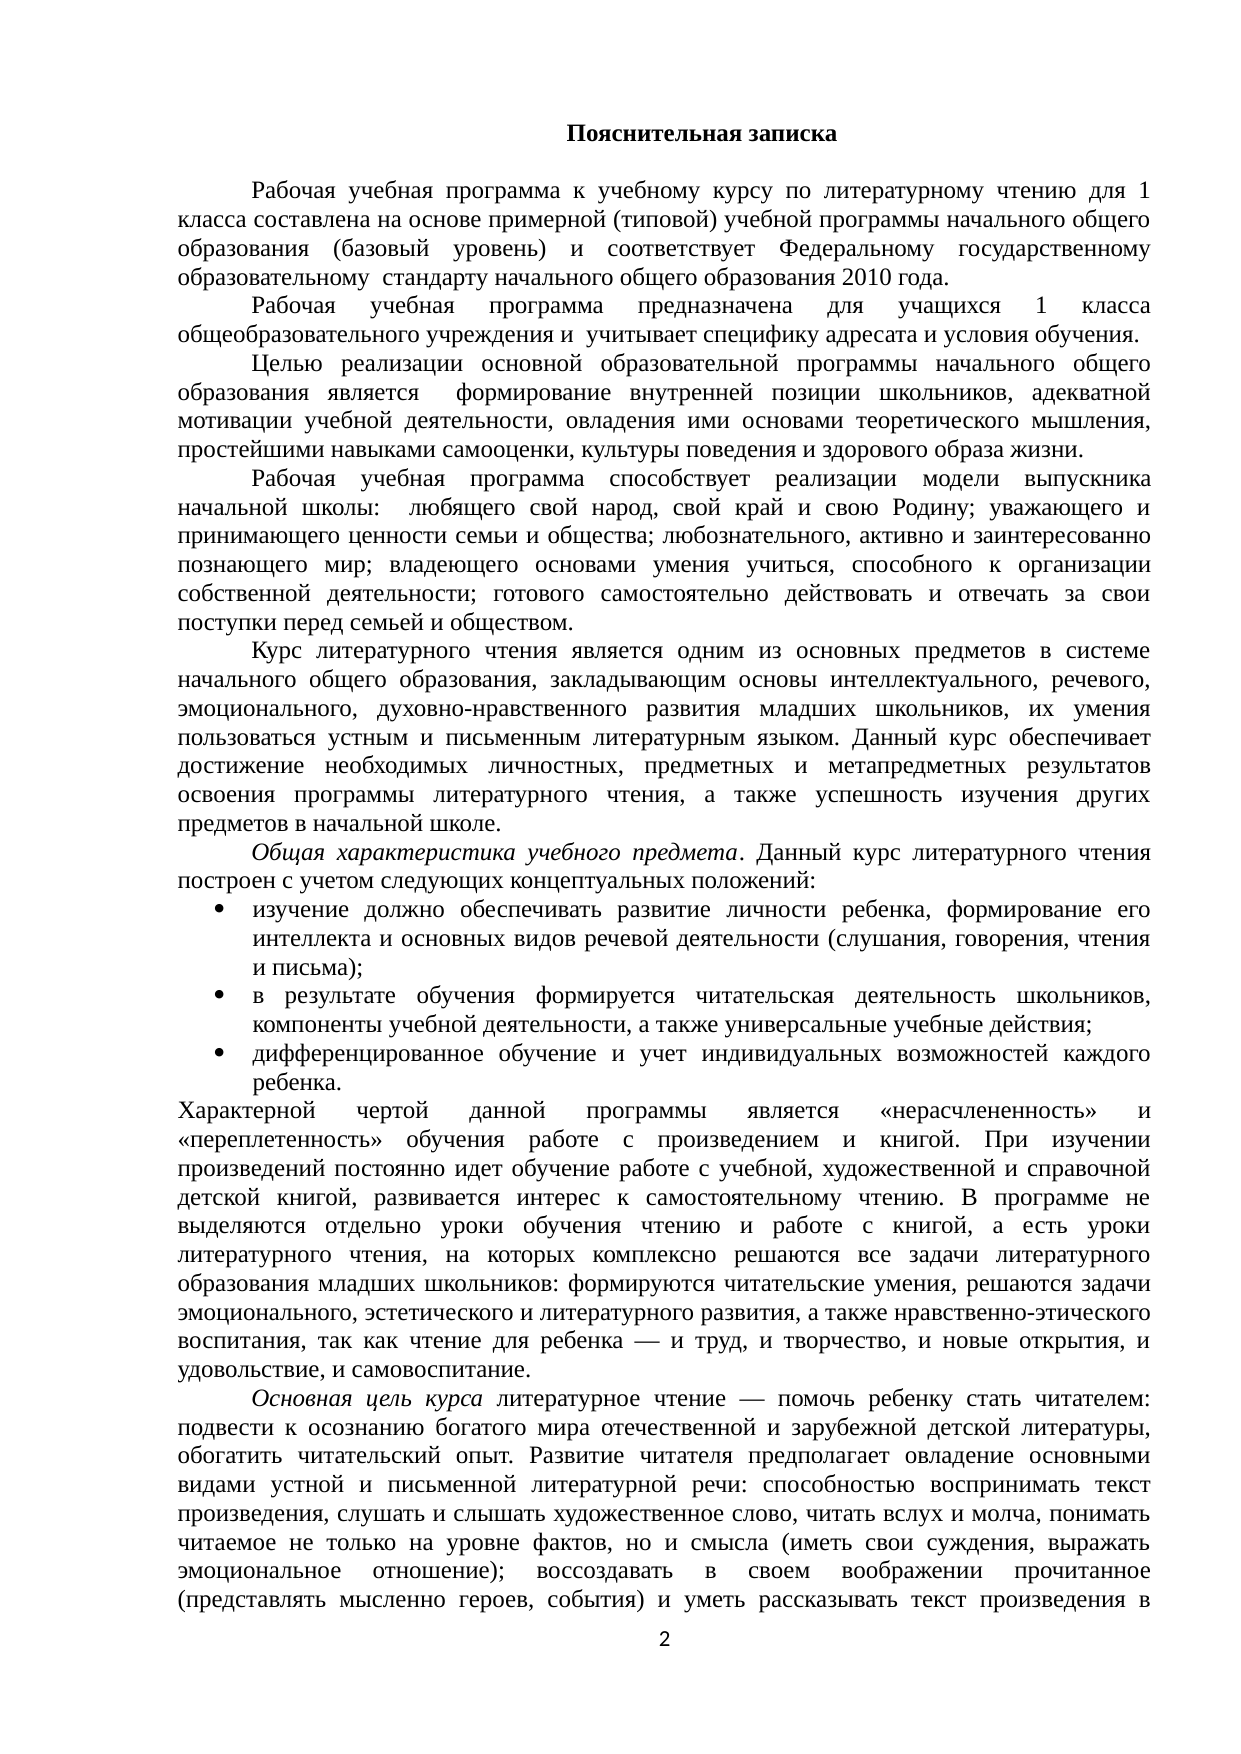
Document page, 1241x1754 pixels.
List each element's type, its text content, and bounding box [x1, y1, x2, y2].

list в результате обучения формируется читательская деятельность школьников, компоненты учебной деятельности, а также универсальные учебные действия; [215, 981, 1152, 1038]
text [177, 1383, 1152, 1613]
list изучение должно обеспечивать развитие личности ребенка, формирование его интеллекта и основных видов речевой деятельности (слушания, говорения, чтения и письма); [215, 894, 1152, 981]
text Характерной чертой данной программы является «нерасчлененность» и «переплетенность» обучения работе с произведением и книгой. При изучении произведений постоянно идет обучение работе с учебной, художественной и справочной детской книгой, развивается интерес к самостоятельному чтению. В программе не выделяются отдельно уроки обучения чтению и работе с книгой, а есть уроки литературного чтения, на которых комплексно решаются все задачи литературного образования младших школьников: формируются читательские умения, решаются задачи эмоционального, эстетического и литературного развития, а также нравственно-этического воспитания, так как чтение для ребенка — и труд, и творчество, и новые открытия, и удовольствие, и самовоспитание. [177, 1096, 1152, 1383]
text Целью реализации основной образовательной программы начального общего образования является формирование внутренней позиции школьников, адекватной мотивации учебной деятельности, овладения ими основами теоретического мышления, простейшими навыками самооценки, культуры поведения и здорового образа жизни. [177, 348, 1152, 463]
list дифференцированное обучение и учет индивидуальных возможностей каждого ребенка. [215, 1038, 1152, 1096]
text Рабочая учебная программа способствует реализации модели выпускника начальной школы: любящего свой народ, свой край и свою Родину; уважающего и принимающего ценности семьи и общества; любознательного, активно и заинтересованно познающего мир; владеющего основами умения учиться, способного к организации собственной деятельности; готового самостоятельно действовать и отвечать за свои поступки перед семьей и обществом. [177, 463, 1152, 636]
text Пояснительная записка [177, 118, 1152, 147]
text Рабочая учебная программа предназначена для учащихся 1 класса общеобразовательного учреждения и учитывает специфику адресата и условия обучения. [177, 291, 1152, 348]
text Общая характеристика учебного предмета. Данный курс литературного чтения построен с учетом следующих концептуальных положений: [177, 837, 1152, 894]
text Курс литературного чтения является одним из основных предметов в системе начального общего образования, закладывающим основы интеллектуального, речевого, эмоционального, духовно-нравственного развития младших школьников, их умения пользоваться устным и письменным литературным языком. Данный курс обеспечивает достижение необходимых личностных, предметных и метапредметных результатов освоения программы литературного чтения, а также успешность изучения других предметов в начальной школе. [177, 636, 1152, 837]
text Рабочая учебная программа к учебному курсу по литературному чтению для 1 класса составлена на основе примерной (типовой) учебной программы начального общего образования (базовый уровень) и соответствует Федеральному государственному образовательному стандарту начального общего образования 2010 года. [177, 176, 1152, 291]
